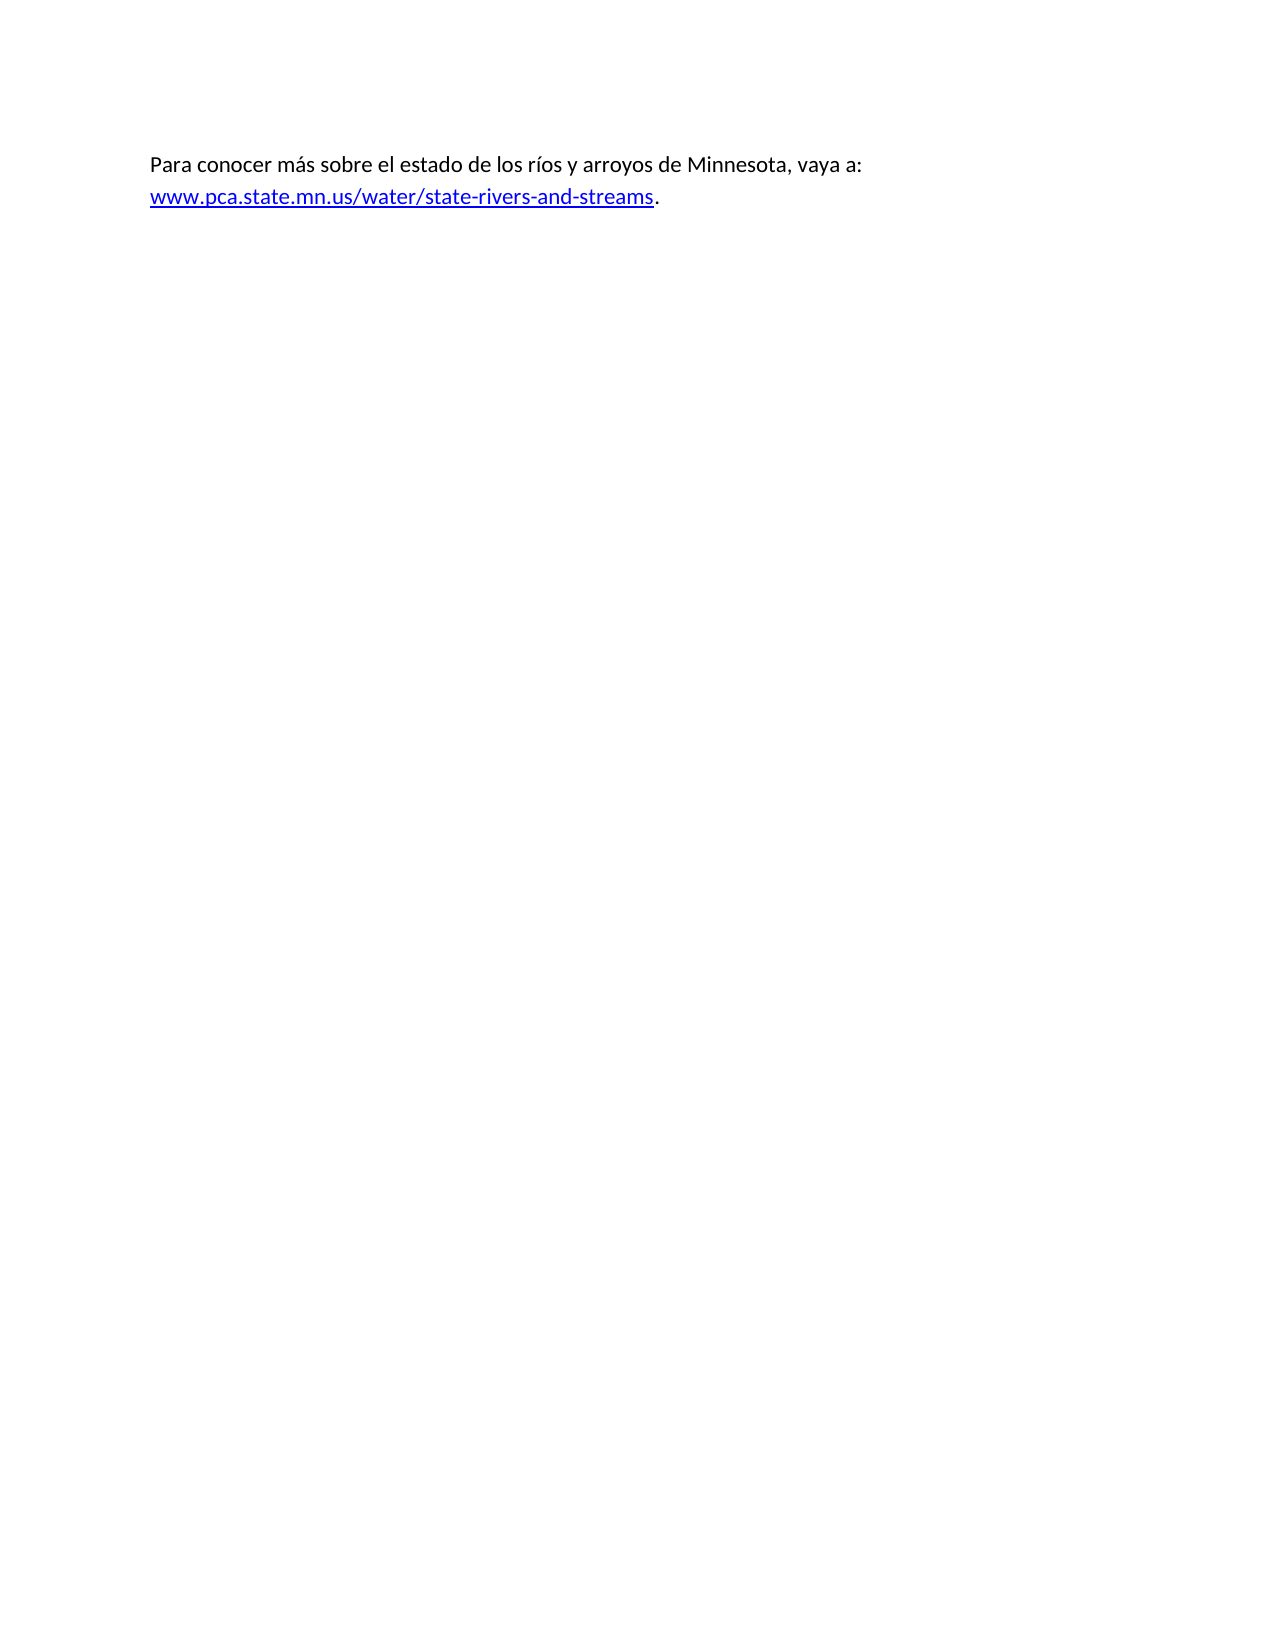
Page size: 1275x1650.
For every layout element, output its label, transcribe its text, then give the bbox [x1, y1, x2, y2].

text Para conocer más sobre el estado de los ríos y arroyos de Minnesota, vaya a: www.pca.state.mn.us/water/state-rivers-and-streams. [150, 150, 1125, 210]
